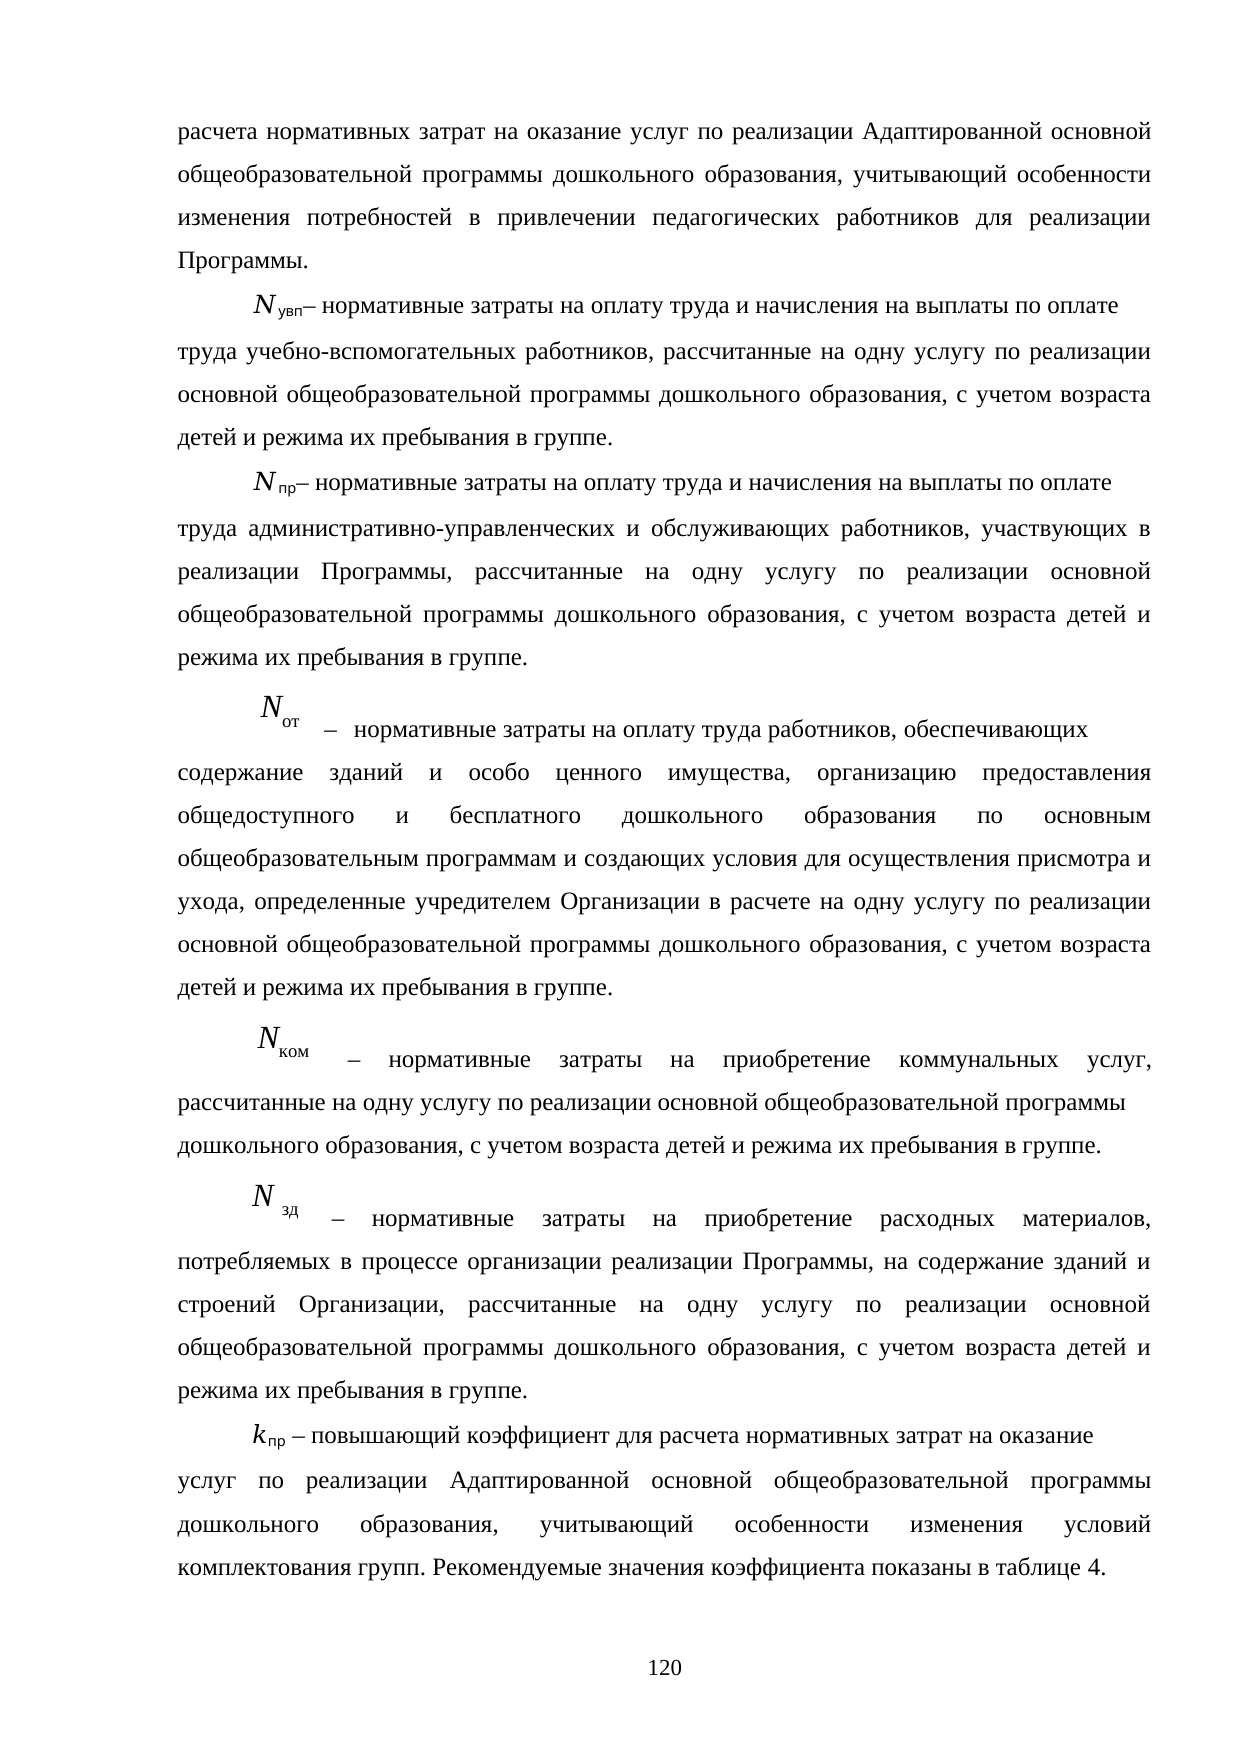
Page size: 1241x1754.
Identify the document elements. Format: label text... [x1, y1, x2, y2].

list нормативные затраты на приобретение расходных материалов, [332, 1203, 1176, 1231]
text содержание зданий и особо ценного имущества, организацию предоставления общедоступного и бесплатного дошкольного образования по основным общеобразовательным программам и создающих условия для осуществления присмотра и ухода, определенные учредителем Организации в расчете на одну услугу по реализации основной общеобразовательной программы дошкольного образования, с учетом возраста детей и режима их пребывания в группе. [177, 757, 1152, 1001]
text труда административно-управленческих и обслуживающих работников, участвующих в реализации Программы, рассчитанные на одну услугу по реализации основной общеобразовательной программы дошкольного образования, с учетом возраста детей и режима их пребывания в группе. [177, 513, 1152, 671]
text 𝑁пр– нормативные затраты на оплату труда и начисления на выплаты по оплате [251, 465, 1176, 497]
text услуг по реализации Адаптированной основной общеобразовательной программы дошкольного образования, учитывающий особенности изменения условий комплектования групп. Рекомендуемые значения коэффициента показаны в таблице 4. [177, 1466, 1152, 1581]
text 𝑁увп– нормативные затраты на оплату труда и начисления на выплаты по оплате [251, 288, 1176, 320]
text Nот [154, 688, 299, 734]
text 𝑘пр – повышающий коэффициент для расчета нормативных затрат на оказание [251, 1418, 1176, 1450]
text N зд [154, 1176, 298, 1223]
text расчета нормативных затрат на оказание услуг по реализации Адаптированной основной общеобразовательной программы дошкольного образования, учитывающий особенности изменения потребностей в привлечении педагогических работников для реализации Программы. [177, 116, 1152, 274]
list нормативные затраты на оплату труда работников, обеспечивающих [324, 714, 1176, 742]
text потребляемых в процессе организации реализации Программы, на содержание зданий и строений Организации, рассчитанные на одну услугу по реализации основной общеобразовательной программы дошкольного образования, с учетом возраста детей и режима их пребывания в группе. [177, 1246, 1151, 1404]
text труда учебно-вспомогательных работников, рассчитанные на одну услугу по реализации основной общеобразовательной программы дошкольного образования, с учетом возраста детей и режима их пребывания в группе. [177, 336, 1152, 451]
list нормативные затраты на приобретение коммунальных услуг, [348, 1044, 1176, 1073]
text Nком [257, 1018, 311, 1065]
text рассчитанные на одну услугу по реализации основной общеобразовательной программы дошкольного образования, с учетом возраста детей и режима их пребывания в группе. [177, 1087, 1176, 1159]
